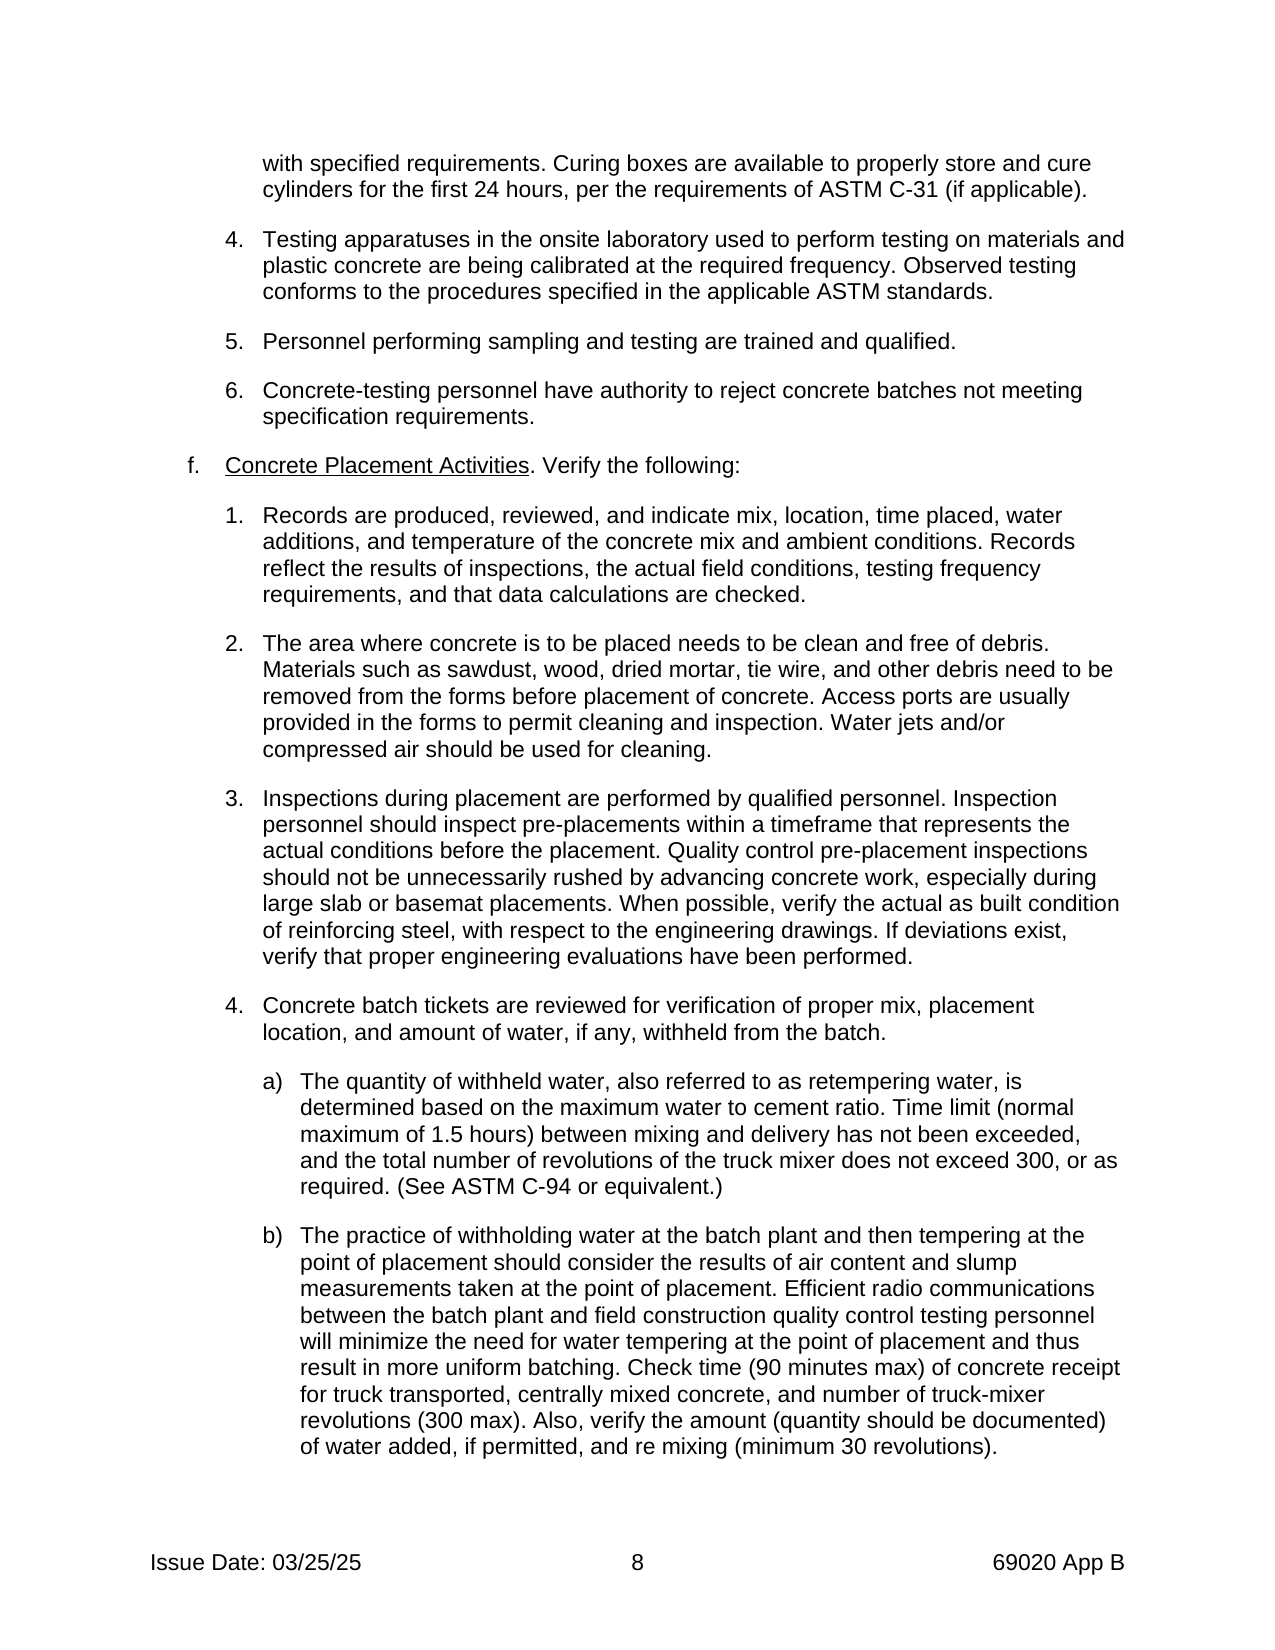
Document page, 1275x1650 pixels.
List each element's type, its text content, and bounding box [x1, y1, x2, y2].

list Concrete-testing personnel have authority to reject concrete batches not meeting specification requirements. [225, 377, 1125, 429]
list Concrete batch tickets are reviewed for verification of proper mix, placement location, and amount of water, if any, withheld from the batch. [225, 992, 1125, 1045]
list Testing apparatuses in the onsite laboratory used to perform testing on materials and plastic concrete are being calibrated at the required frequency. Observed testing conforms to the procedures specified in the applicable ASTM standards. [225, 226, 1125, 305]
list Concrete Placement Activities. Verify the following: [187, 452, 1125, 479]
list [225, 150, 1125, 203]
list Personnel performing sampling and testing are trained and qualified. [225, 328, 1125, 354]
list The area where concrete is to be placed needs to be clean and free of debris. Materials such as sawdust, wood, dried mortar, tie wire, and other debris need to be removed from the forms before placement of concrete. Access ports are usually provided in the forms to permit cleaning and inspection. Water jets and/or compressed air should be used for cleaning. [225, 630, 1125, 762]
list Records are produced, reviewed, and indicate mix, location, time placed, water additions, and temperature of the concrete mix and ambient conditions. Records reflect the results of inspections, the actual field conditions, testing frequency requirements, and that data calculations are checked. [225, 502, 1125, 607]
list The practice of withholding water at the batch plant and then tempering at the point of placement should consider the results of air content and slump measurements taken at the point of placement. Efficient radio communications between the batch plant and field construction quality control testing personnel will minimize the need for water tempering at the point of placement and thus result in more uniform batching. Check time (90 minutes max) of concrete receipt for truck transported, centrally mixed concrete, and number of truck-mixer revolutions (300 max). Also, verify the amount (quantity should be documented) of water added, if permitted, and re mixing (minimum 30 revolutions). [262, 1222, 1125, 1460]
list Inspections during placement are performed by qualified personnel. Inspection personnel should inspect pre-placements within a timeframe that represents the actual conditions before the placement. Quality control pre-placement inspections should not be unnecessarily rushed by advancing concrete work, especially during large slab or basemat placements. When possible, verify the actual as built condition of reinforcing steel, with respect to the engineering drawings. If deviations exist, verify that proper engineering evaluations have been performed. [225, 785, 1125, 969]
list The quantity of withheld water, also referred to as retempering water, is determined based on the maximum water to cement ratio. Time limit (normal maximum of 1.5 hours) between mixing and delivery has not been exceeded, and the total number of revolutions of the truck mixer does not exceed 300, or as required. (See ASTM C-94 or equivalent.) [262, 1068, 1125, 1199]
